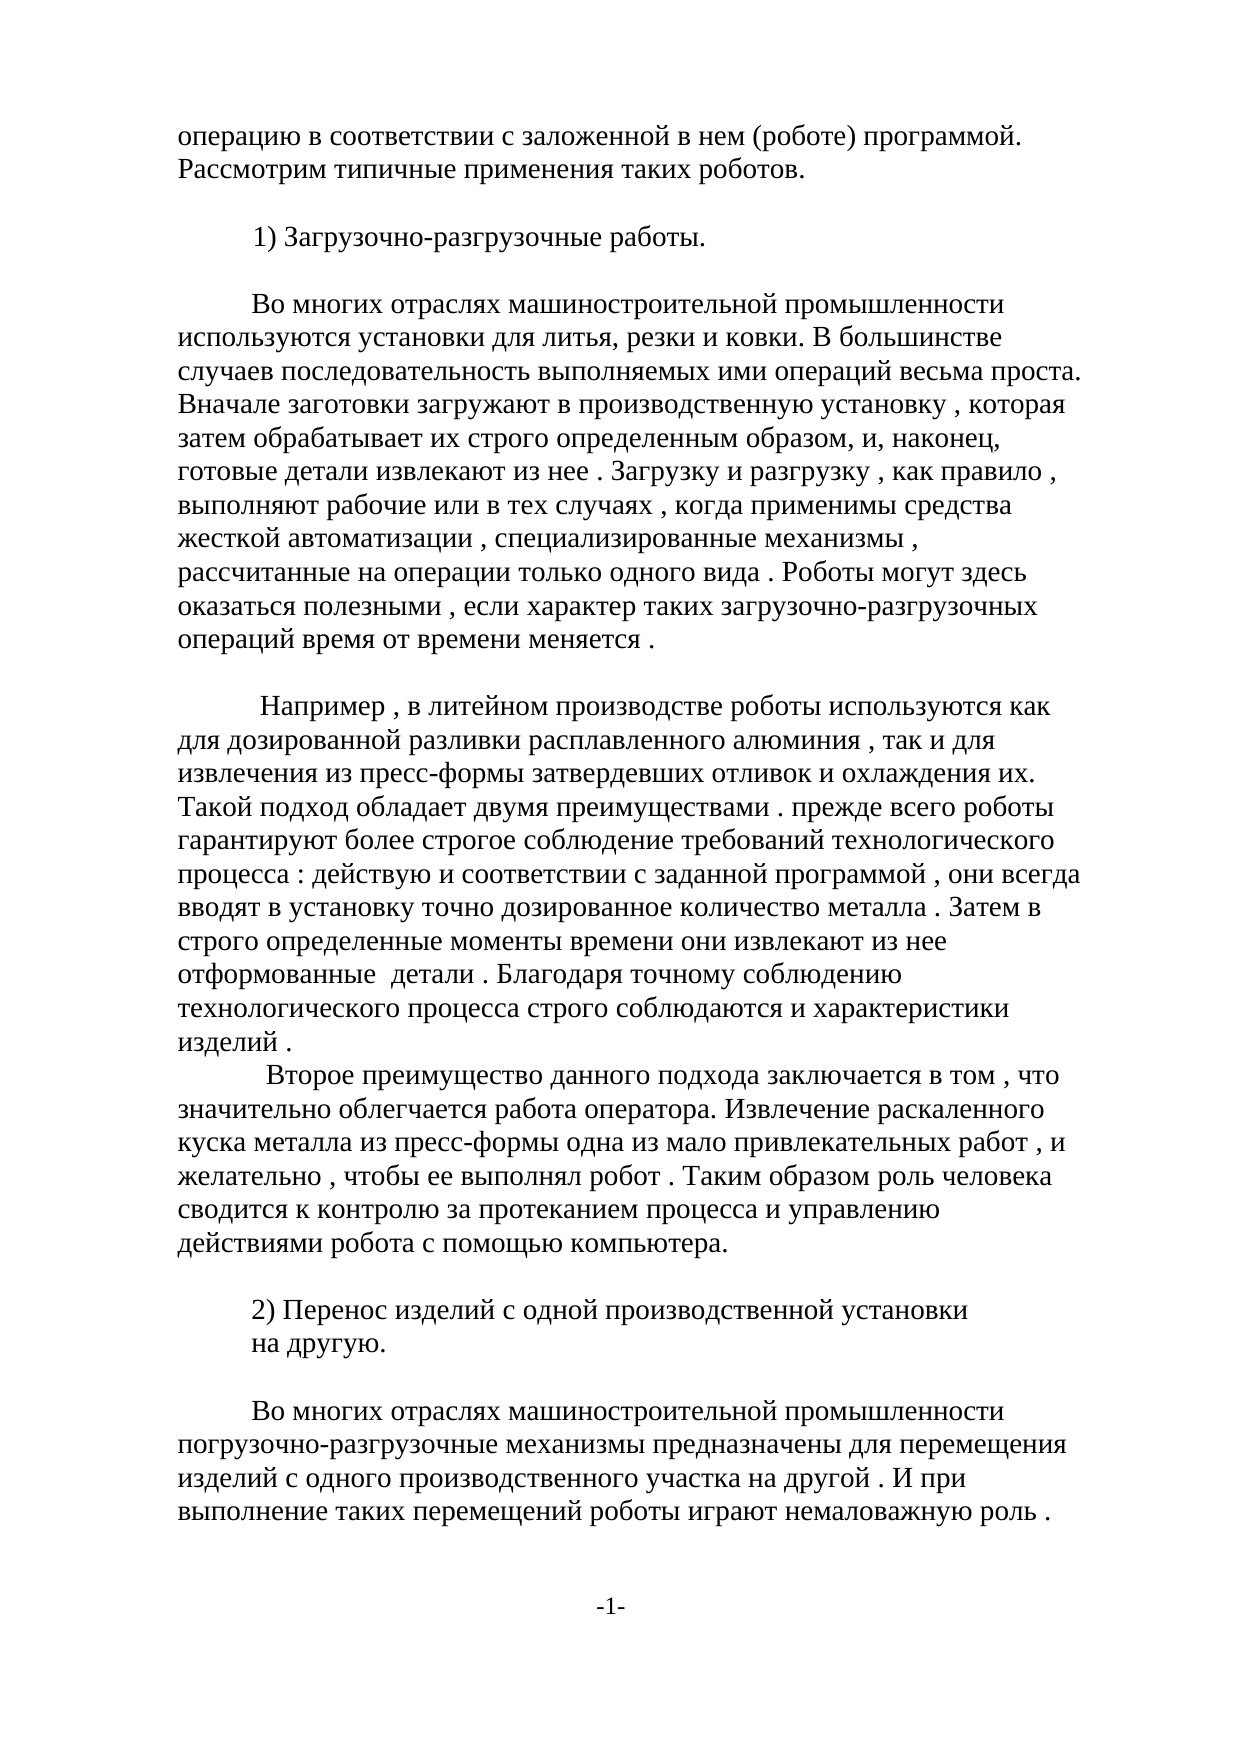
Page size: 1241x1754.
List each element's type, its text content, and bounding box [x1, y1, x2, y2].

text Во многих отраслях машиностроительной промышленности погрузочно-разгрузочные механизмы предназначены для перемещения изделий с одного производственного участка на другой . И при выполнение таких перемещений роботы играют немаловажную роль . [177, 1393, 1087, 1527]
text 1) Загрузочно-разгрузочные работы. [177, 219, 1087, 252]
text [177, 118, 1087, 185]
text Например , в литейном производстве роботы используются как для дозированной разливки расплавленного алюминия , так и для извлечения из пресс-формы затвердевших отливок и охлаждения их. Такой подход обладает двумя преимуществами . прежде всего роботы гарантируют более строгое соблюдение требований технологического процесса : действую и соответствии с заданной программой , они всегда вводят в установку точно дозированное количество металла . Затем в строго определенные моменты времени они извлекают из нее отформованные детали . Благодаря точному соблюдению технологического процесса строго соблюдаются и характеристики изделий . [177, 688, 1087, 1057]
text на другую. [177, 1326, 1087, 1359]
text Во многих отраслях машиностроительной промышленности используются установки для литья, резки и ковки. В большинстве случаев последовательность выполняемых ими операций весьма проста. Вначале заготовки загружают в производственную установку , которая затем обрабатывает их строго определенным образом, и, наконец, готовые детали извлекают из нее . Загрузку и разгрузку , как правило , выполняют рабочие или в тех случаях , когда применимы средства жесткой автоматизации , специализированные механизмы , рассчитанные на операции только одного вида . Роботы могут здесь оказаться полезными , если характер таких загрузочно-разгрузочных операций время от времени меняется . [177, 286, 1087, 655]
text Второе преимущество данного подхода заключается в том , что значительно облегчается работа оператора. Извлечение раскаленного куска металла из пресс-формы одна из мало привлекательных работ , и желательно , чтобы ее выполнял робот . Таким образом роль человека сводится к контролю за протеканием процесса и управлению действиями робота с помощью компьютера. [177, 1057, 1087, 1258]
text 2) Перенос изделий с одной производственной установки [177, 1292, 1087, 1326]
